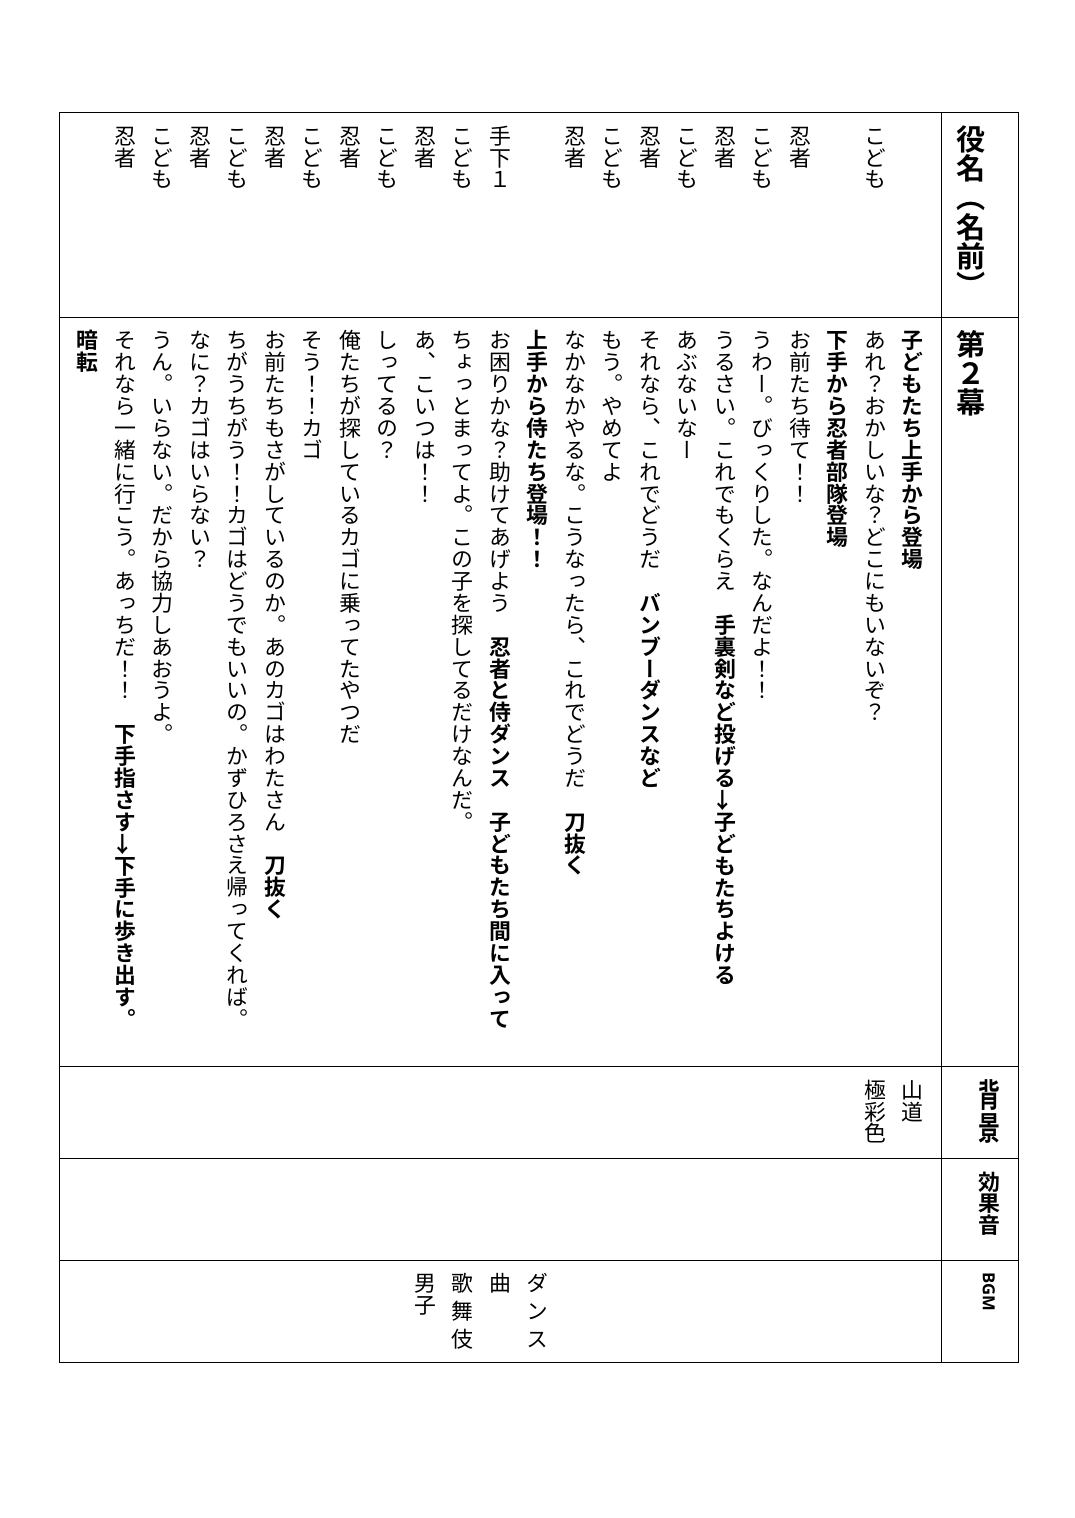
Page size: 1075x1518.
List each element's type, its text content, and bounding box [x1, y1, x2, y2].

table_cell 役名（名前） [942, 113, 1018, 317]
table_cell ダンス曲 歌舞伎男子 [60, 1261, 941, 1362]
table_cell [60, 1159, 941, 1260]
table_cell 第２幕 [942, 318, 1018, 1066]
table_cell 背景 [942, 1067, 1018, 1158]
table_cell 子どもたち上手から登場 あれ？おかしいな？どこにもいないぞ？ 下手から忍者部隊登場 お前たち待て！！ うわー。びっくりした。なんだよ！！ うるさい。これでもくらえ 手裏剣など投げる→子どもたちよける あぶないなー それなら、これでどうだ バンブーダンスなど もう。やめてよ なかなかやるな。こうなったら、これでどうだ 刀抜く 上手から侍たち登場！！ お困りかな？助けてあげよう 忍者と侍ダンス 子どもたち間に入って ちょっとまってよ。この子を探してるだけなんだ。 あ、こいつは！！ しってるの？ 俺たちが探しているカゴに乗ってたやつだ そう！！カゴ お前たちもさがしているのか。あのカゴはわたさん 刀抜く ちがうちがう！！カゴはどうでもいいの。かずひろさえ帰ってくれば。 なに？カゴはいらない？ うん。いらない。だから協力しあおうよ。 それなら一緒に行こう。あっちだ！！ 下手指さす→下手に歩き出す。 暗転 [60, 318, 941, 1066]
table_cell こども 忍者 こども 忍者 こども 忍者 こども 忍者 手下１ こども 忍者 こども 忍者 こども 忍者 こども 忍者 こども 忍者 [60, 113, 941, 317]
table_cell BGM [942, 1261, 1018, 1362]
table_cell 効果音 [942, 1159, 1018, 1260]
table_cell 山道 極彩色 [60, 1067, 941, 1158]
